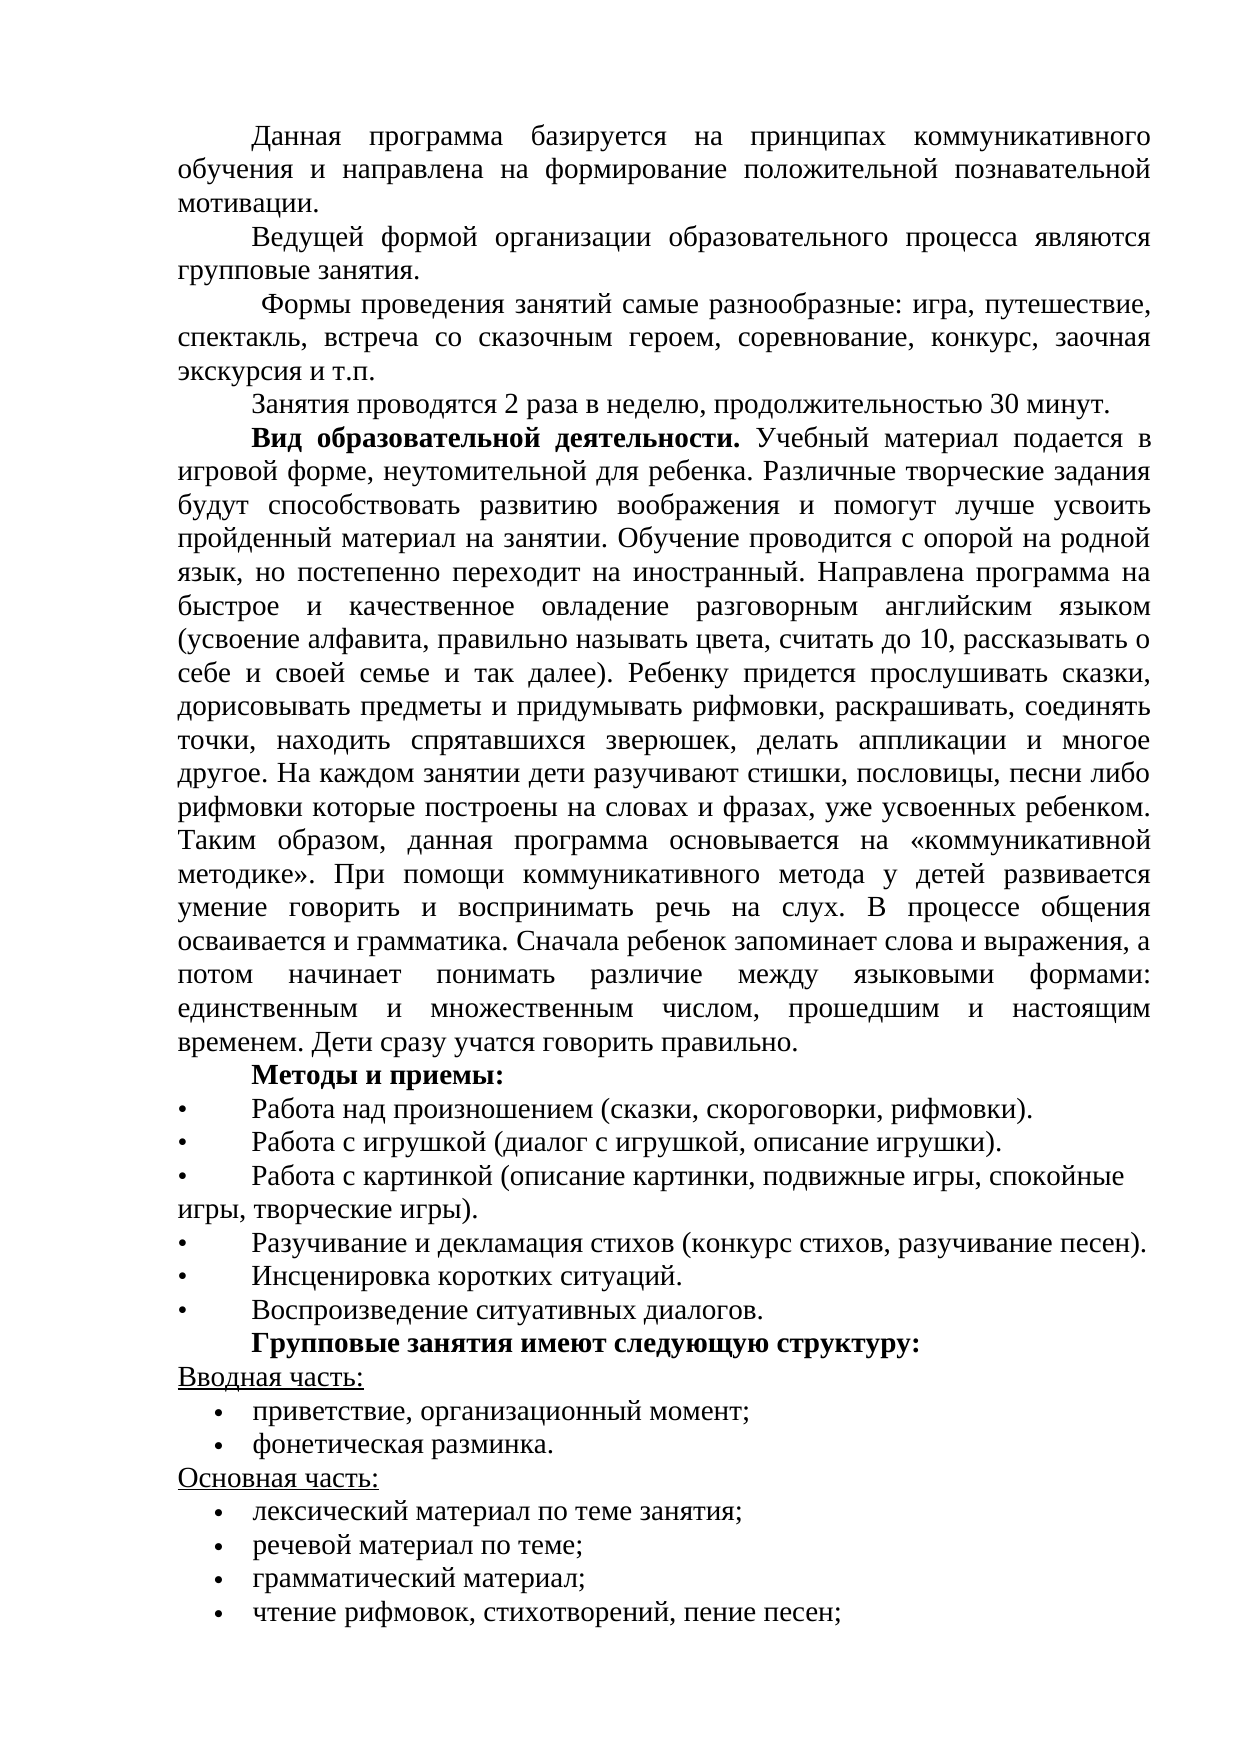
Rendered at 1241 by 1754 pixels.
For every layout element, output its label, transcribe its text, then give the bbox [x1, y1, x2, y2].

list чтение рифмовок, стихотворений, пение песен; [215, 1594, 1152, 1627]
text Данная программа базируется на принципах коммуникативного обучения и направлена на формирование положительной познавательной мотивации. [177, 118, 1152, 219]
list Работа над произношением (сказки, скороговорки, рифмовки). [177, 1091, 1152, 1124]
text Методы и приемы: [177, 1057, 1152, 1091]
text Занятия проводятся 2 раза в неделю, продолжительностью 30 минут. [177, 386, 1152, 420]
list Инсценировка коротких ситуаций. [177, 1258, 1152, 1292]
list Воспроизведение ситуативных диалогов. [177, 1292, 1152, 1326]
text Вид образовательной деятельности. Учебный материал подается в игровой форме, неутомительной для ребенка. Различные творческие задания будут способствовать развитию воображения и помогут лучше усвоить пройденный материал на занятии. Обучение проводится с опорой на родной язык, но постепенно переходит на иностранный. Направлена программа на быстрое и качественное овладение разговорным английским языком (усвоение алфавита, правильно называть цвета, считать до 10, рассказывать о себе и своей семье и так далее). Ребенку придется прослушивать сказки, дорисовывать предметы и придумывать рифмовки, раскрашивать, соединять точки, находить спрятавшихся зверюшек, делать аппликации и многое другое. На каждом занятии дети разучивают стишки, пословицы, песни либо рифмовки которые построены на словах и фразах, уже усвоенных ребенком. Таким образом, данная программа основывается на «коммуникативной методике». При помощи коммуникативного метода у детей развивается умение говорить и воспринимать речь на слух. В процессе общения осваивается и грамматика. Сначала ребенок запоминает слова и выражения, а потом начинает понимать различие между языковыми формами: единственным и множественным числом, прошедшим и настоящим временем. Дети сразу учатся говорить правильно. [177, 420, 1152, 1057]
text Вводная часть: [177, 1359, 1152, 1393]
text Формы проведения занятий самые разнообразные: игра, путешествие, спектакль, встреча со сказочным героем, соревнование, конкурс, заочная экскурсия и т.п. [177, 286, 1152, 386]
list Работа с картинкой (описание картинки, подвижные игры, спокойные [177, 1158, 1152, 1191]
text Основная часть: [177, 1460, 1152, 1493]
list лексический материал по теме занятия; [215, 1493, 1152, 1527]
text игры, творческие игры). [177, 1191, 1152, 1225]
list речевой материал по теме; [215, 1527, 1152, 1560]
text Групповые занятия имеют следующую структуру: [177, 1326, 1152, 1359]
list грамматический материал; [215, 1560, 1152, 1594]
text Ведущей формой организации образовательного процесса являются групповые занятия. [177, 219, 1152, 286]
list Разучивание и декламация стихов (конкурс стихов, разучивание песен). [177, 1225, 1152, 1258]
list приветствие, организационный момент; [215, 1393, 1152, 1426]
list Работа с игрушкой (диалог с игрушкой, описание игрушки). [177, 1124, 1152, 1158]
list фонетическая разминка. [215, 1426, 1152, 1460]
